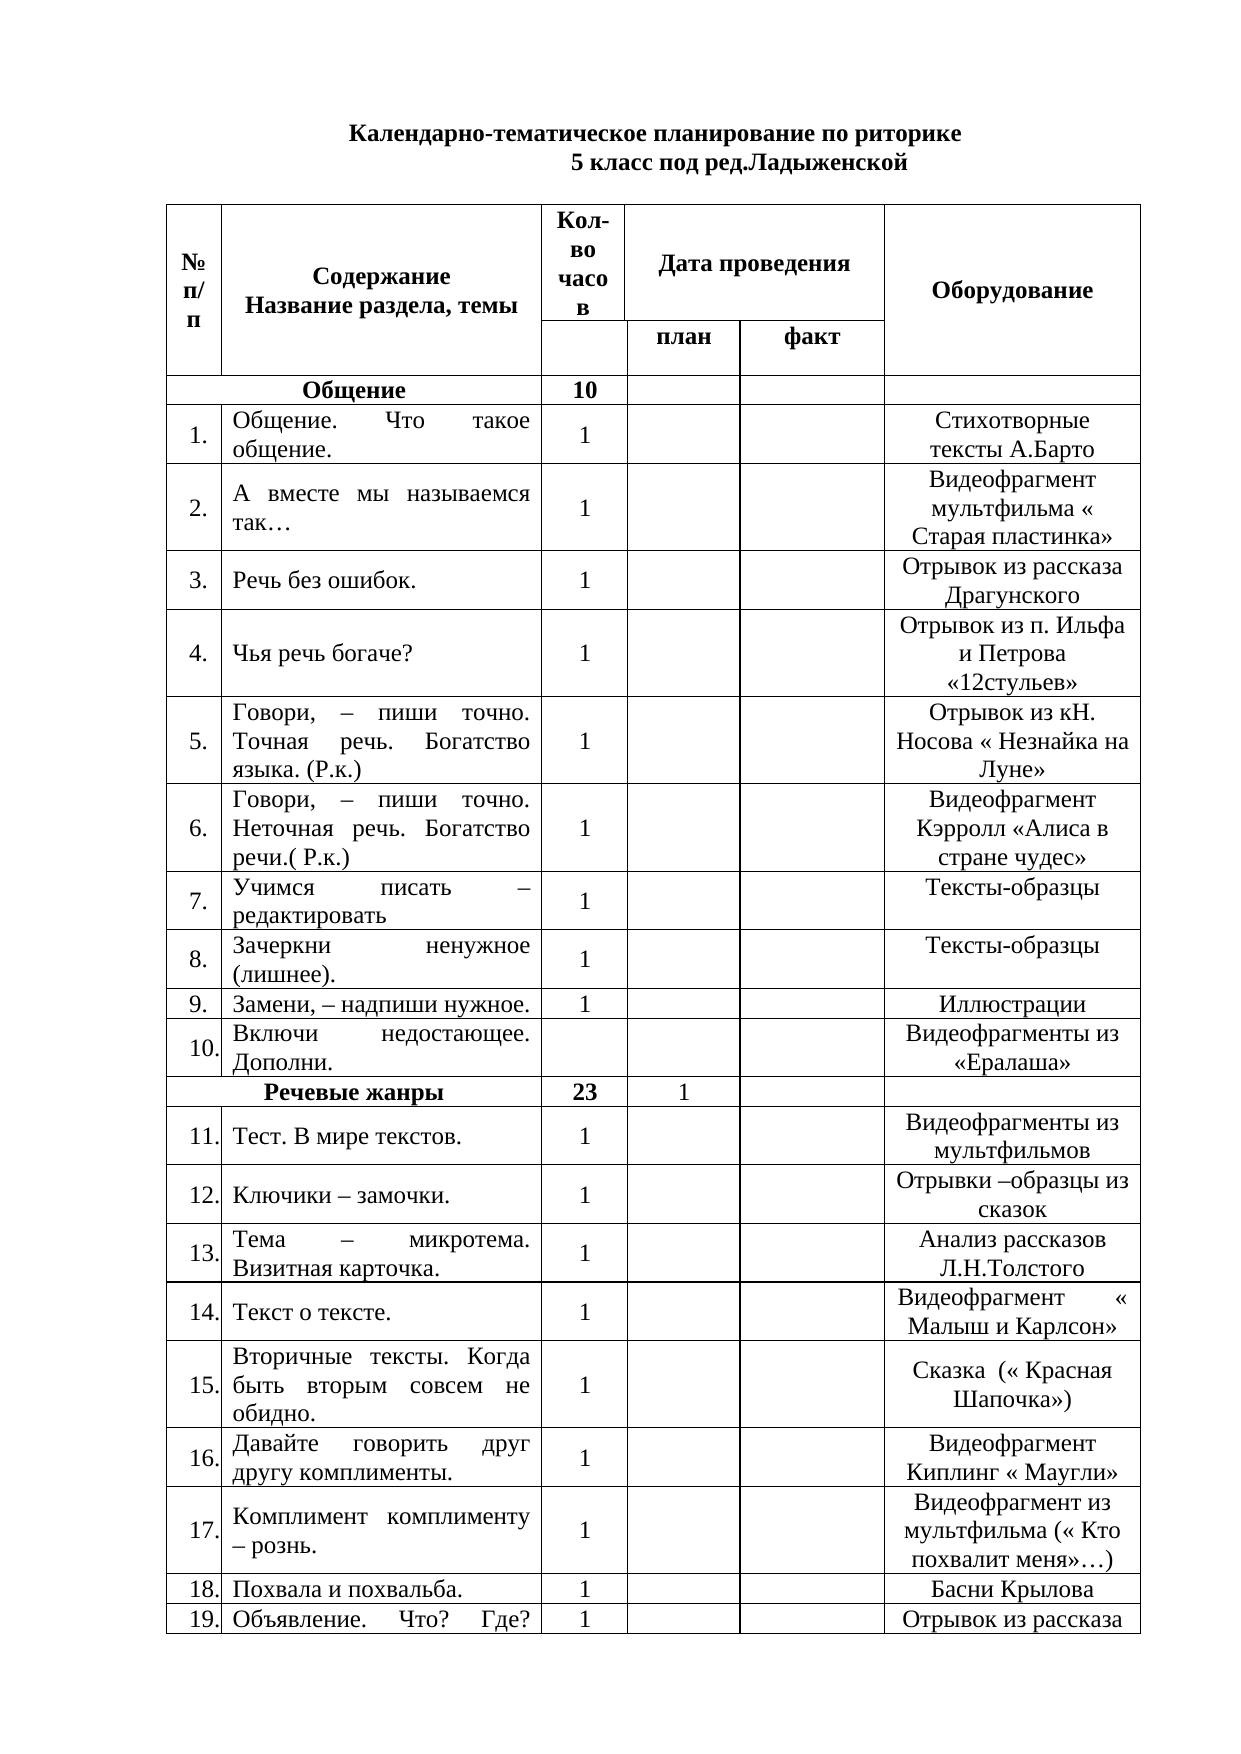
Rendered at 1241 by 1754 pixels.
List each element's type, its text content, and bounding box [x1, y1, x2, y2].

table_cell [741, 930, 884, 988]
table_cell [741, 989, 884, 1017]
table_header Содержание Название раздела, темы [222, 205, 541, 374]
table_cell Текст о тексте. [222, 1283, 541, 1340]
table_cell Отрывок из кН. Носова « Незнайка на Луне» [885, 697, 1140, 783]
table_cell Стихотворные тексты А.Барто [885, 405, 1140, 463]
table_cell [167, 1487, 221, 1573]
table_cell [167, 930, 221, 988]
list 5 класс под ред.Ладыженской [327, 147, 1152, 176]
table_cell Речевые жанры [167, 1077, 541, 1106]
table_cell [167, 1019, 221, 1076]
table_cell план [628, 321, 739, 374]
table_cell [167, 1283, 221, 1340]
table_cell 1 [542, 1224, 627, 1281]
table_cell [167, 610, 221, 696]
table_cell 1 [542, 872, 627, 929]
table_cell [741, 610, 884, 696]
table_cell Отрывок из рассказа Драгунского [885, 551, 1140, 609]
table_cell Тексты-образцы [885, 930, 1140, 988]
table_cell 23 [542, 1077, 627, 1106]
table_cell [628, 551, 739, 609]
table_cell 1 [628, 1077, 739, 1106]
table_cell А вместе мы называемся так… [222, 464, 541, 550]
table_cell Учимся писать – редактировать [222, 872, 541, 929]
table_header Оборудование [885, 205, 1140, 374]
table_cell [628, 1107, 739, 1164]
table_cell [542, 1019, 627, 1076]
table_cell 1 [542, 551, 627, 609]
table_cell [628, 697, 739, 783]
table_cell [167, 1428, 221, 1486]
table_cell Видеофрагмент Киплинг « Маугли» [885, 1428, 1140, 1486]
table_cell Давайте говорить друг другу комплименты. [222, 1428, 541, 1486]
table_cell 1 [542, 1165, 627, 1223]
table_cell Общение. Что такое общение. [222, 405, 541, 463]
table_cell факт [741, 321, 884, 374]
table_cell [628, 1341, 739, 1427]
table_cell [167, 1224, 221, 1281]
table_cell Басни Крылова [885, 1574, 1140, 1603]
table_cell [885, 1077, 1140, 1106]
table_cell [628, 1165, 739, 1223]
table_cell Анализ рассказов Л.Н.Толстого [885, 1224, 1140, 1281]
table_cell Общение [167, 376, 541, 404]
table_cell Вторичные тексты. Когда быть вторым совсем не обидно. [222, 1341, 541, 1427]
table_cell Иллюстрации [885, 989, 1140, 1017]
table_cell 1 [542, 930, 627, 988]
table_cell [542, 321, 627, 374]
table_cell [628, 1428, 739, 1486]
table_cell Тест. В мире текстов. [222, 1107, 541, 1164]
table_cell 1 [542, 1283, 627, 1340]
table_cell Чья речь богаче? [222, 610, 541, 696]
table_cell [741, 1428, 884, 1486]
table_cell [741, 376, 884, 404]
table_cell 1 [542, 610, 627, 696]
table_cell [741, 1341, 884, 1427]
table_cell Тема – микротема. Визитная карточка. [222, 1224, 541, 1281]
table_cell Сказка (« Красная Шапочка») [885, 1341, 1140, 1427]
table_cell Видеофрагменты из «Ералаша» [885, 1019, 1140, 1076]
table_cell [167, 1604, 221, 1633]
table_cell [628, 610, 739, 696]
table_cell [741, 551, 884, 609]
table_cell [741, 1224, 884, 1281]
table_cell Говори, – пиши точно. Неточная речь. Богатство речи.( Р.к.) [222, 784, 541, 871]
table_cell [885, 376, 1140, 404]
table_cell 1 [542, 1574, 627, 1603]
table_cell Говори, – пиши точно. Точная речь. Богатство языка. (Р.к.) [222, 697, 541, 783]
table_cell [741, 784, 884, 871]
table_cell [167, 989, 221, 1017]
table_cell [628, 405, 739, 463]
table_cell Отрывок из п. Ильфа и Петрова «12стульев» [885, 610, 1140, 696]
table_cell Видеофрагмент мультфильма « Старая пластинка» [885, 464, 1140, 550]
table_cell [628, 1283, 739, 1340]
table_cell [628, 376, 739, 404]
table_cell Объявление. Что? Где? Когда? [222, 1604, 541, 1633]
table_cell Ключики – замочки. [222, 1165, 541, 1223]
table_cell [741, 1574, 884, 1603]
table_cell [741, 1604, 884, 1633]
table_cell [628, 1574, 739, 1603]
table_cell [167, 1165, 221, 1223]
table_cell 1 [542, 1341, 627, 1427]
table_cell 1 [542, 784, 627, 871]
table_cell [628, 1487, 739, 1573]
table_cell 1 [542, 1604, 627, 1633]
table_cell 1 [542, 405, 627, 463]
table_header № п/п [167, 205, 221, 374]
table_cell [741, 697, 884, 783]
table_cell [741, 1077, 884, 1106]
table_cell Видеофрагмент « Малыш и Карлсон» [885, 1283, 1140, 1340]
table_cell [167, 1574, 221, 1603]
table_cell Комплимент комплименту – рознь. [222, 1487, 541, 1573]
table_cell [628, 872, 739, 929]
table_cell 1 [542, 697, 627, 783]
table_cell [628, 1604, 739, 1633]
table_cell [741, 872, 884, 929]
table_cell [741, 464, 884, 550]
table_cell [628, 989, 739, 1017]
table_cell 1 [542, 1107, 627, 1164]
table_cell [741, 1019, 884, 1076]
table_cell 10 [542, 376, 627, 404]
table_cell [167, 784, 221, 871]
table_cell Видеофрагмент из мультфильма (« Кто похвалит меня»…) [885, 1487, 1140, 1573]
table_cell [741, 1283, 884, 1340]
list Календарно-тематическое планирование по риторике [349, 118, 1152, 147]
table_cell [167, 872, 221, 929]
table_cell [885, 1604, 1140, 1633]
table_cell Отрывки –образцы из сказок [885, 1165, 1140, 1223]
table_cell 1 [542, 464, 627, 550]
table_cell Зачеркни ненужное (лишнее). [222, 930, 541, 988]
table_header Дата проведения [625, 205, 884, 320]
table_cell Включи недостающее. Дополни. [222, 1019, 541, 1076]
table_cell 1 [542, 1428, 627, 1486]
table_cell Видеофрагменты из мультфильмов [885, 1107, 1140, 1164]
table_cell Тексты-образцы [885, 872, 1140, 929]
table_cell [741, 1165, 884, 1223]
table_cell [167, 551, 221, 609]
table_cell [628, 1019, 739, 1076]
table_cell [741, 1487, 884, 1573]
table_cell [167, 405, 221, 463]
table_cell 1 [542, 1487, 627, 1573]
table_cell Видеофрагмент Кэрролл «Алиса в стране чудес» [885, 784, 1140, 871]
table_cell Замени, – надпиши нужное. [222, 989, 541, 1017]
table_cell [167, 1341, 221, 1427]
table_cell [628, 784, 739, 871]
table_cell [741, 1107, 884, 1164]
table_cell [167, 464, 221, 550]
table_cell [628, 930, 739, 988]
table_cell [628, 464, 739, 550]
table_cell [741, 405, 884, 463]
table_cell 1 [542, 989, 627, 1017]
table_cell Похвала и похвальба. [222, 1574, 541, 1603]
table_cell [167, 1107, 221, 1164]
table_cell [628, 1224, 739, 1281]
table_cell Речь без ошибок. [222, 551, 541, 609]
table_header Кол-во часов [542, 205, 624, 320]
table_cell [167, 697, 221, 783]
